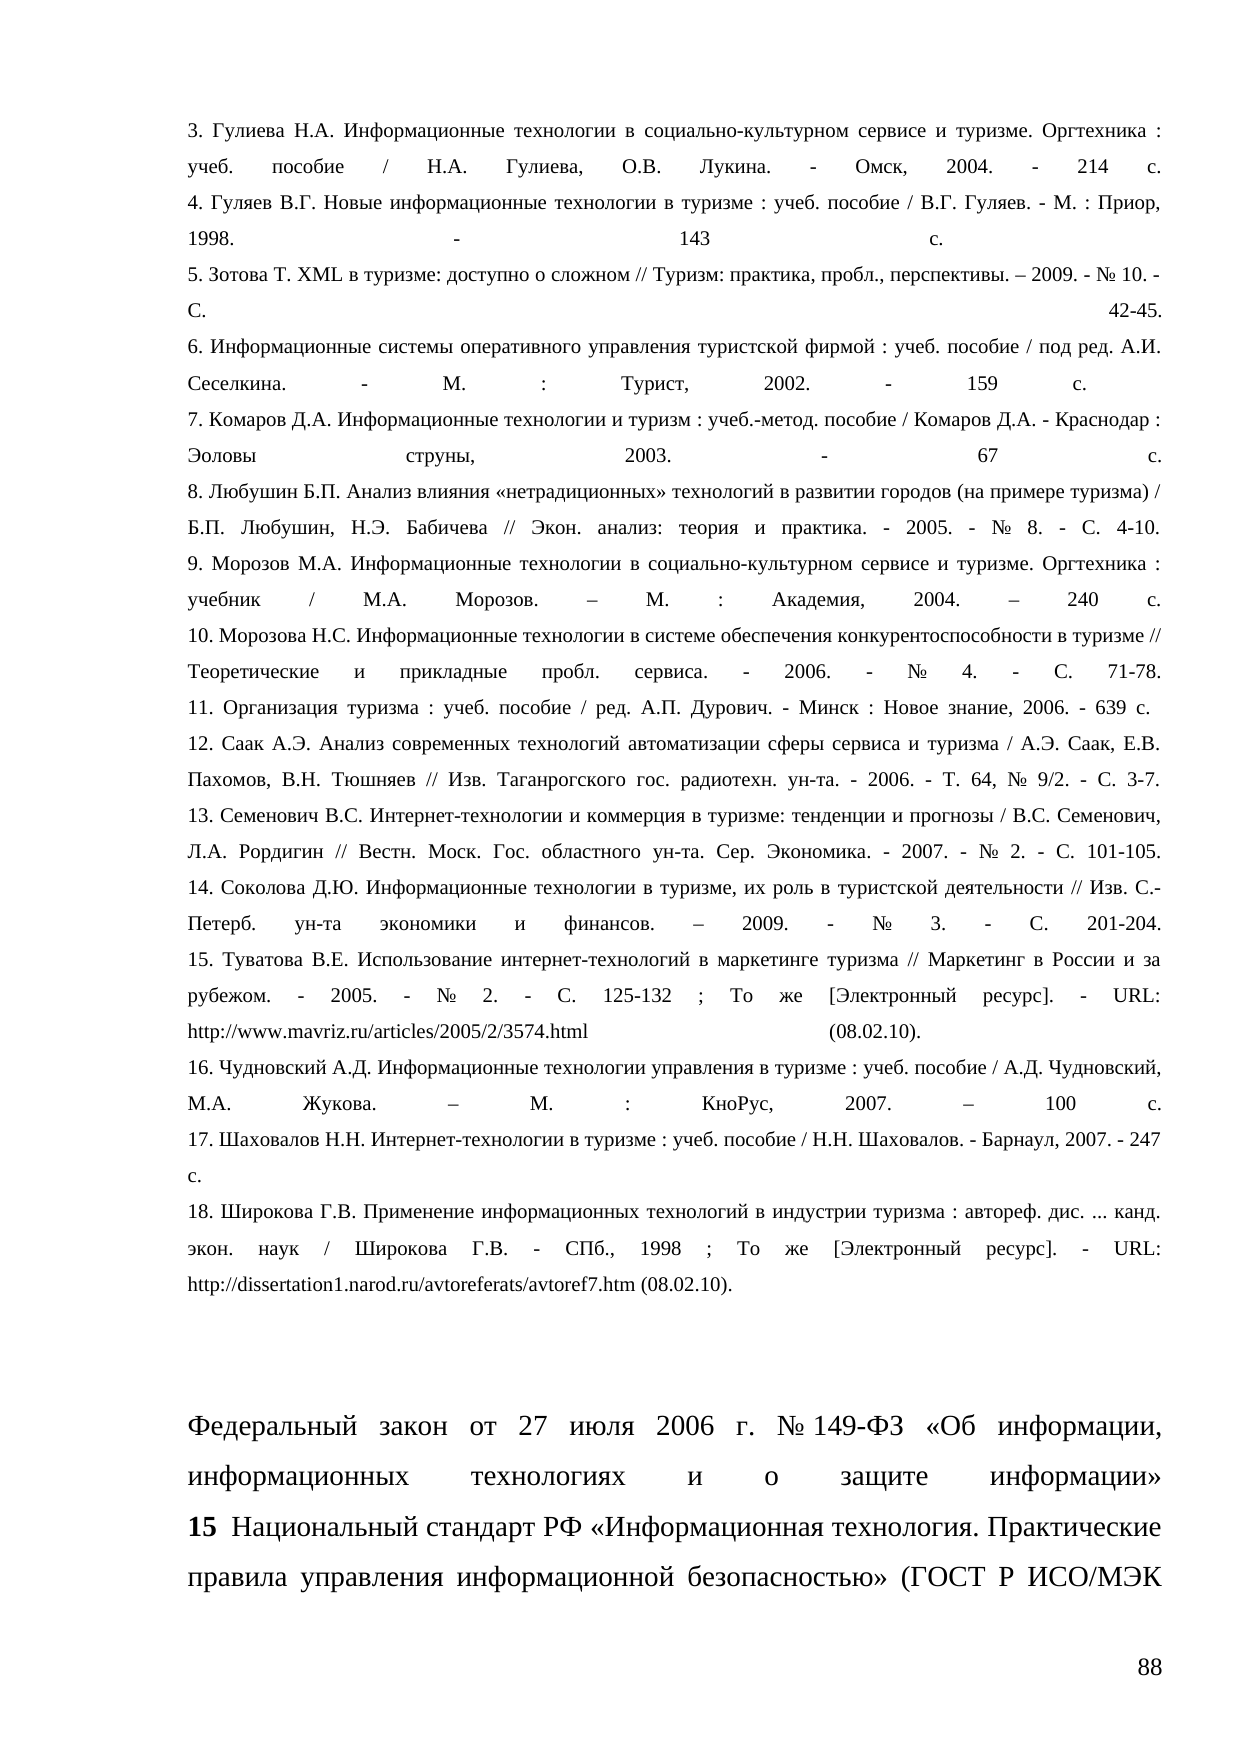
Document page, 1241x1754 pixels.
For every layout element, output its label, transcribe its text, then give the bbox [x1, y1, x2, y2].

text 1. Бочарников В.Н. Информационные технологии в туризме : учеб. пособие / В.Н. Бочарников, Е.Г. Лаврушина, Я.Ю. Блиновская. - М. : Флинта, 2008. - 357 с. 2. Горенбургов Ю.М. О возрастающей роли использования интернет-технологий в организации туризма // Вестн. Национальной акад. туризма. - 2007. - № 3. - С. 53-56. 3. Гулиева Н.А. Информационные технологии в социально-культурном сервисе и туризме. Оргтехника : учеб. пособие / Н.А. Гулиева, О.В. Лукина. - Омск, 2004. - 214 с. 4. Гуляев В.Г. Новые информационные технологии в туризме : учеб. пособие / В.Г. Гуляев. - М. : Приор, 1998. - 143 с. 5. Зотова Т. XML в туризме: доступно о сложном // Туризм: практика, пробл., перспективы. – 2009. - № 10. - С. 42-45. 6. Информационные системы оперативного управления туристской фирмой : учеб. пособие / под ред. А.И. Сеселкина. - М. : Турист, 2002. - 159 с. 7. Комаров Д.А. Информационные технологии и туризм : учеб.-метод. пособие / Комаров Д.А. - Краснодар : Эоловы струны, 2003. - 67 с. 8. Любушин Б.П. Анализ влияния «нетрадиционных» технологий в развитии городов (на примере туризма) / Б.П. Любушин, Н.Э. Бабичева // Экон. анализ: теория и практика. - 2005. - № 8. - С. 4-10. 9. Морозов М.А. Информационные технологии в социально-культурном сервисе и туризме. Оргтехника : учебник / М.А. Морозов. – М. : Академия, 2004. – 240 с. 10. Морозова Н.С. Информационные технологии в системе обеспечения конкурентоспособности в туризме // Теоретические и прикладные пробл. сервиса. - 2006. - № 4. - С. 71-78. 11. Организация туризма : учеб. пособие / ред. А.П. Дурович. - Минск : Новое знание, 2006. - 639 с. 12. Саак А.Э. Анализ современных технологий автоматизации сферы сервиса и туризма / А.Э. Саак, Е.В. Пахомов, В.Н. Тюшняев // Изв. Таганрогского гос. радиотехн. ун-та. - 2006. - Т. 64, № 9/2. - С. 3-7. 13. Семенович B.C. Интернет-технологии и коммерция в туризме: тенденции и прогнозы / В.С. Семенович, Л.А. Рордигин // Вестн. Моск. Гос. областного ун-та. Сер. Экономика. - 2007. - № 2. - С. 101-105. 14. Соколова Д.Ю. Информационные технологии в туризме, их роль в туристской деятельности // Изв. С.-Петерб. ун-та экономики и финансов. – 2009. - № 3. - С. 201-204. 15. Туватова В.Е. Использование интернет-технологий в маркетинге туризма // Маркетинг в России и за рубежом. - 2005. - № 2. - C. 125-132 ; То же [Электронный ресурс]. - URL: http://www.mavriz.ru/articles/2005/2/3574.html (08.02.10). 16. Чудновский А.Д. Информационные технологии управления в туризме : учеб. пособие / А.Д. Чудновский, М.А. Жукова. – М. : КноРус, 2007. – 100 с. 17. Шаховалов Н.Н. Интернет-технологии в туризме : учеб. пособие / Н.Н. Шаховалов. - Барнаул, 2007. - 247 с. 18. Широкова Г.В. Применение информационных технологий в индустрии туризма : автореф. дис. ... канд. экон. наук / Широкова Г.В. - СПб., 1998 ; То же [Электронный ресурс]. - URL: http://dissertation1.narod.ru/avtoreferats/avtoref7.htm (08.02.10). [187, 118, 1162, 1440]
